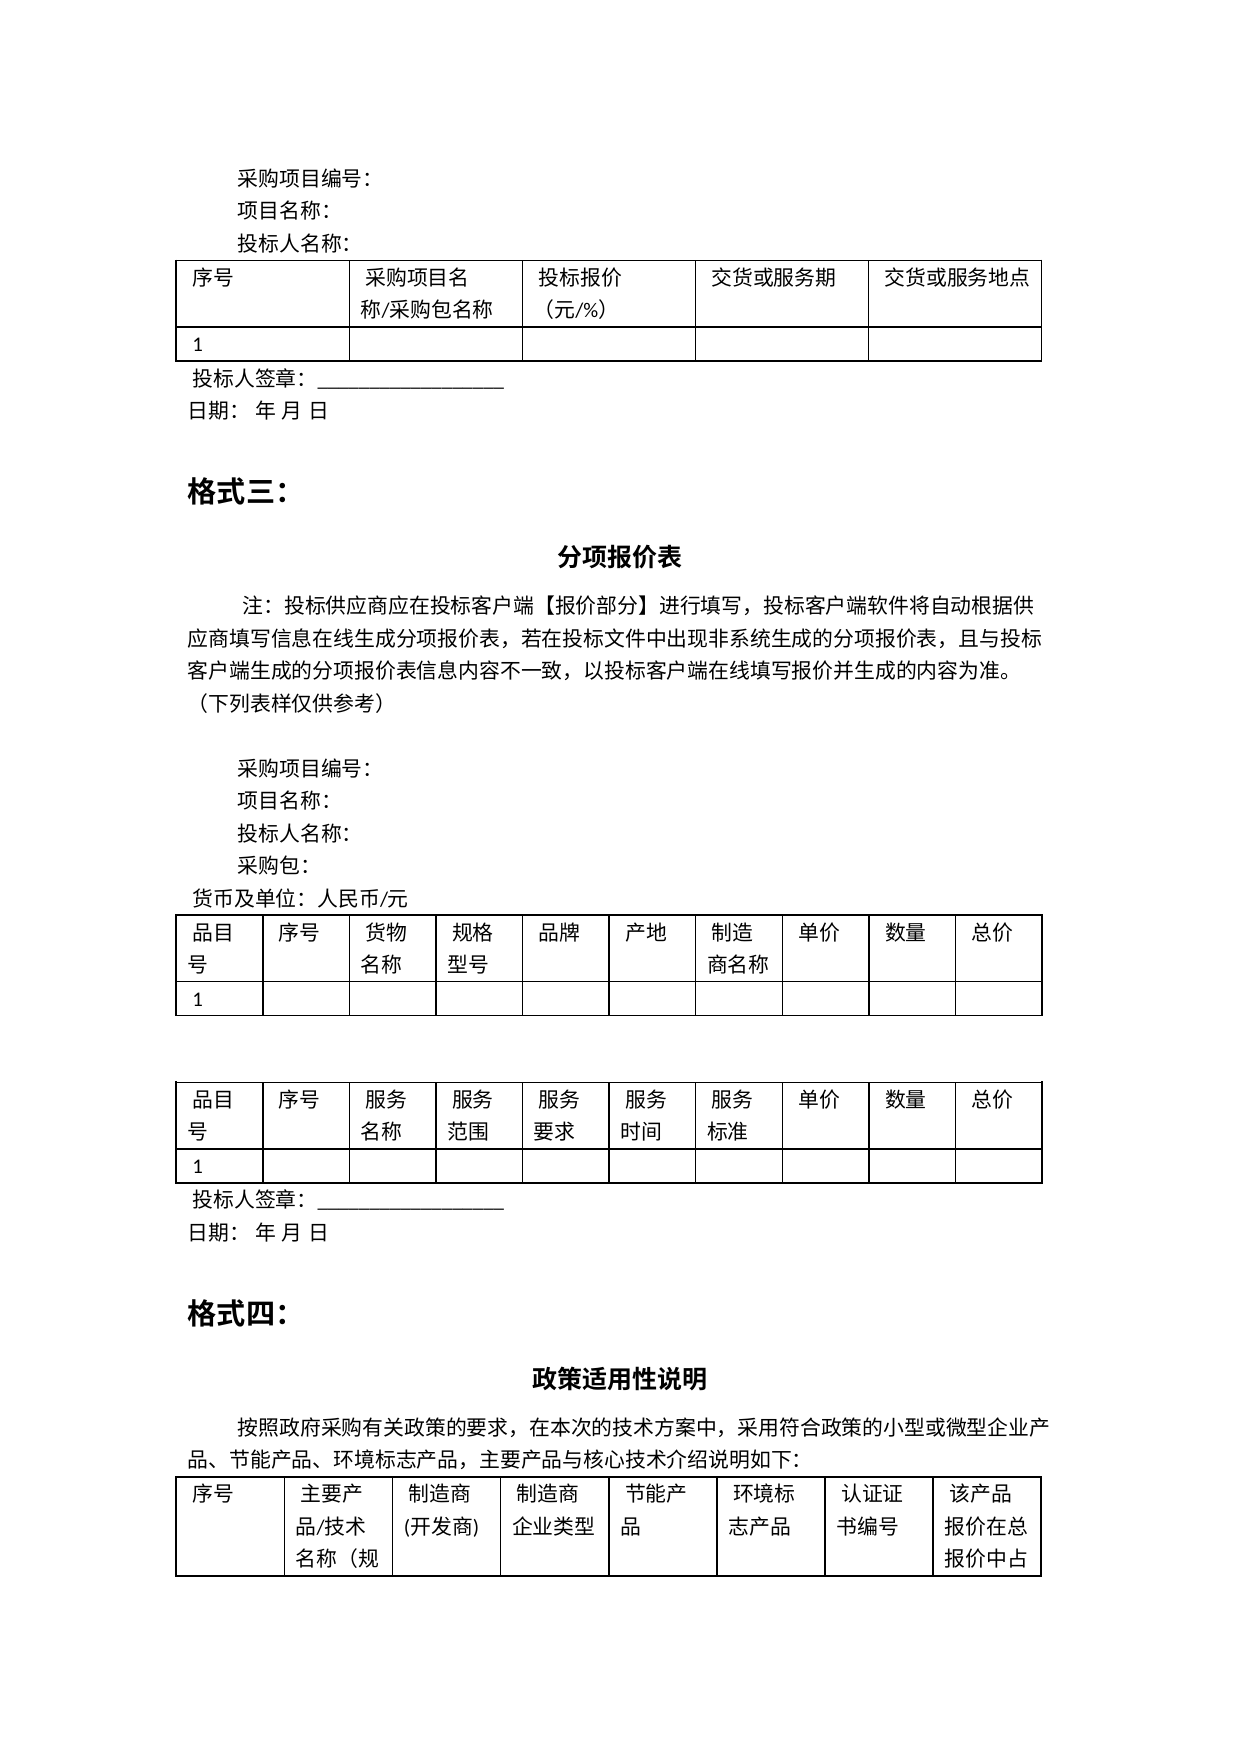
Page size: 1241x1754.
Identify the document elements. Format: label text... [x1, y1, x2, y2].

table_header 交货或服务地点 [869, 261, 1041, 326]
table_header 投标报价（元/%） [523, 261, 695, 326]
table_cell [696, 1150, 782, 1182]
table_cell [264, 1150, 349, 1182]
table_cell [350, 328, 522, 360]
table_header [285, 1478, 392, 1575]
table_header 服务时间 [610, 1083, 695, 1148]
text 采购项目编号： [187, 752, 1053, 784]
table_header 服务要求 [523, 1083, 608, 1148]
table_header 制造商企业类型 [501, 1478, 608, 1575]
table_header 服务标准 [696, 1083, 782, 1148]
table_header 总价 [956, 916, 1041, 981]
table_cell [696, 982, 782, 1015]
table_cell [956, 982, 1041, 1015]
table_header 数量 [870, 916, 955, 981]
table_cell [350, 982, 435, 1015]
table_header 节能产品 [610, 1478, 716, 1575]
table_header 序号 [177, 261, 349, 326]
table_header 服务名称 [350, 1083, 435, 1148]
table_cell [696, 328, 868, 360]
table_cell [264, 982, 349, 1015]
table_cell [610, 1150, 695, 1182]
table_header 货物名称 [350, 916, 435, 981]
table_header 制造商(开发商) [393, 1478, 500, 1575]
table_cell 1 [177, 1150, 262, 1182]
table_header 品目号 [177, 916, 262, 981]
table_header 品牌 [523, 916, 608, 981]
table_cell [870, 982, 955, 1015]
table_header 制造商名称 [696, 916, 782, 981]
table_header 认证证书编号 [826, 1478, 932, 1575]
table_cell 1 [177, 982, 262, 1015]
table_header 品目号 [177, 1083, 262, 1148]
text 采购项目编号： [187, 162, 1053, 194]
text 投标人名称： [187, 227, 1053, 259]
text 注：投标供应商应在投标客户端【报价部分】进行填写，投标客户端软件将自动根据供应商填写信息在线生成分项报价表，若在投标文件中出现非系统生成的分项报价表，且与投标客户端生成的分项报价表信息内容不一致，以投标客户端在线填写报价并生成的内容为准。（下列表样仅供参考） [187, 589, 1053, 752]
table_cell [783, 982, 868, 1015]
text 日期： 年 月 日 [187, 1216, 1053, 1248]
table_header 规格型号 [437, 916, 522, 981]
text 日期： 年 月 日 [187, 394, 1053, 427]
text 投标人名称： [187, 817, 1053, 849]
table_cell [523, 982, 608, 1015]
table_cell [610, 982, 695, 1015]
text 采购包： [187, 849, 1053, 882]
table_header 采购项目名称/采购包名称 [350, 261, 522, 326]
text 货币及单位：人民币/元 [187, 882, 1053, 914]
text 投标人签章：__________________ [187, 362, 1053, 394]
table_header 环境标志产品 [718, 1478, 824, 1575]
table_header 序号 [264, 916, 349, 981]
table_cell [869, 328, 1041, 360]
table_cell [437, 982, 522, 1015]
table_cell [870, 1150, 955, 1182]
table_cell [523, 1150, 608, 1182]
table_header 数量 [870, 1083, 955, 1148]
table_cell [956, 1150, 1041, 1182]
table_header 产地 [610, 916, 695, 981]
table_header 该产品报价在总报价中占比（%） [934, 1478, 1040, 1575]
table_header 序号 [177, 1478, 284, 1575]
text 项目名称： [187, 784, 1053, 817]
table_cell [783, 1150, 868, 1182]
table_header 总价 [956, 1083, 1041, 1148]
table_header 服务范围 [437, 1083, 522, 1148]
text 项目名称： [187, 194, 1053, 227]
text 格式三： [187, 459, 1053, 524]
table_cell [350, 1150, 435, 1182]
table_cell [437, 1150, 522, 1182]
table_cell [523, 328, 695, 360]
table_header 序号 [264, 1083, 349, 1148]
table_header 单价 [783, 1083, 868, 1148]
text 政策适用性说明 [187, 1346, 1053, 1411]
text 按照政府采购有关政策的要求，在本次的技术方案中，采用符合政策的小型或微型企业产品、节能产品、环境标志产品，主要产品与核心技术介绍说明如下： [187, 1411, 1053, 1476]
table_cell 1 [177, 328, 349, 360]
table_header 单价 [783, 916, 868, 981]
text 格式四： [187, 1281, 1053, 1346]
table_header 交货或服务期 [696, 261, 868, 326]
text 投标人签章：__________________ [187, 1183, 1053, 1216]
text 分项报价表 [187, 524, 1053, 589]
